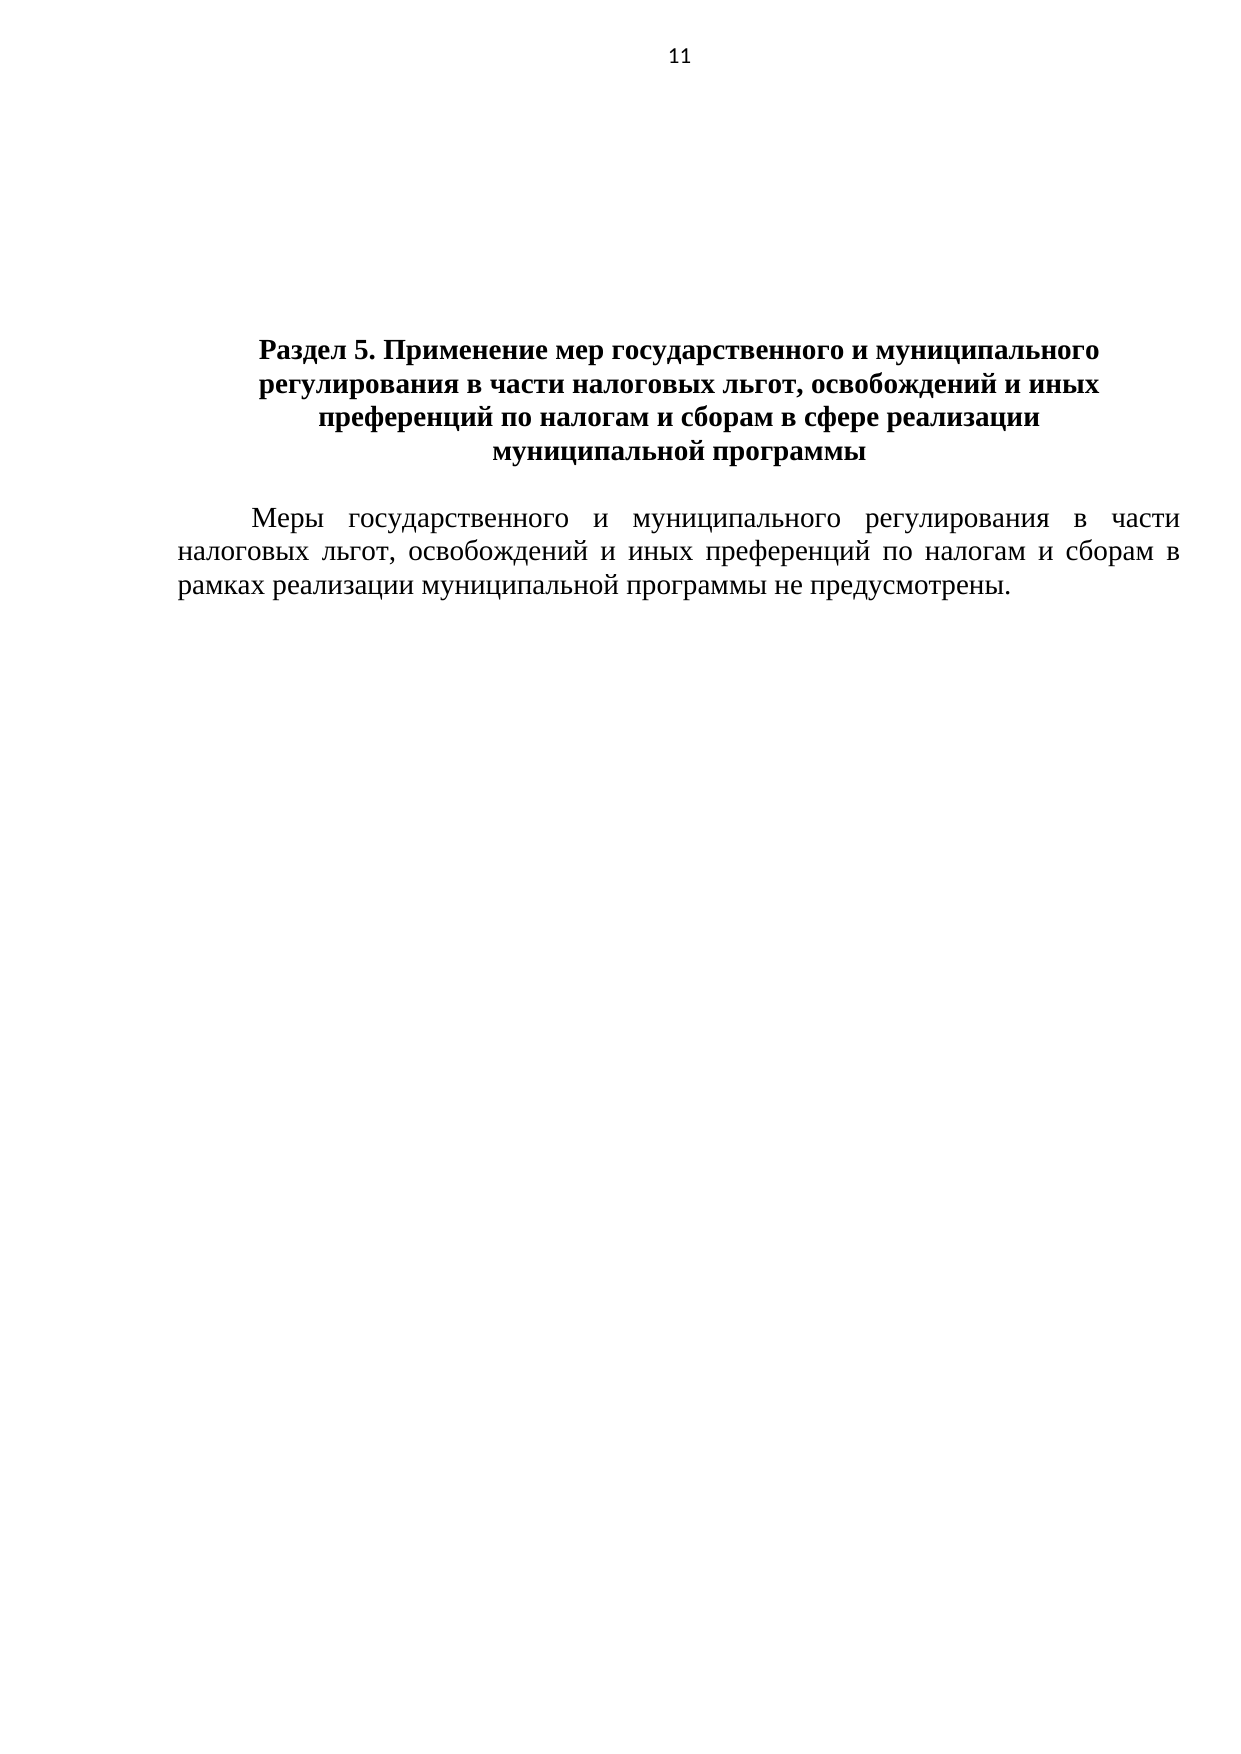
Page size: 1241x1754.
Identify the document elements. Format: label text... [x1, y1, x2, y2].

text Меры государственного и муниципального регулирования в части налоговых льгот, освобождений и иных преференций по налогам и сборам в рамках реализации муниципальной программы не предусмотрены. [177, 500, 1181, 601]
text Раздел 5. Применение мер государственного и муниципального регулирования в части налоговых льгот, освобождений и иных преференций по налогам и сборам в сфере реализации [177, 332, 1181, 433]
text муниципальной программы [177, 433, 1181, 466]
